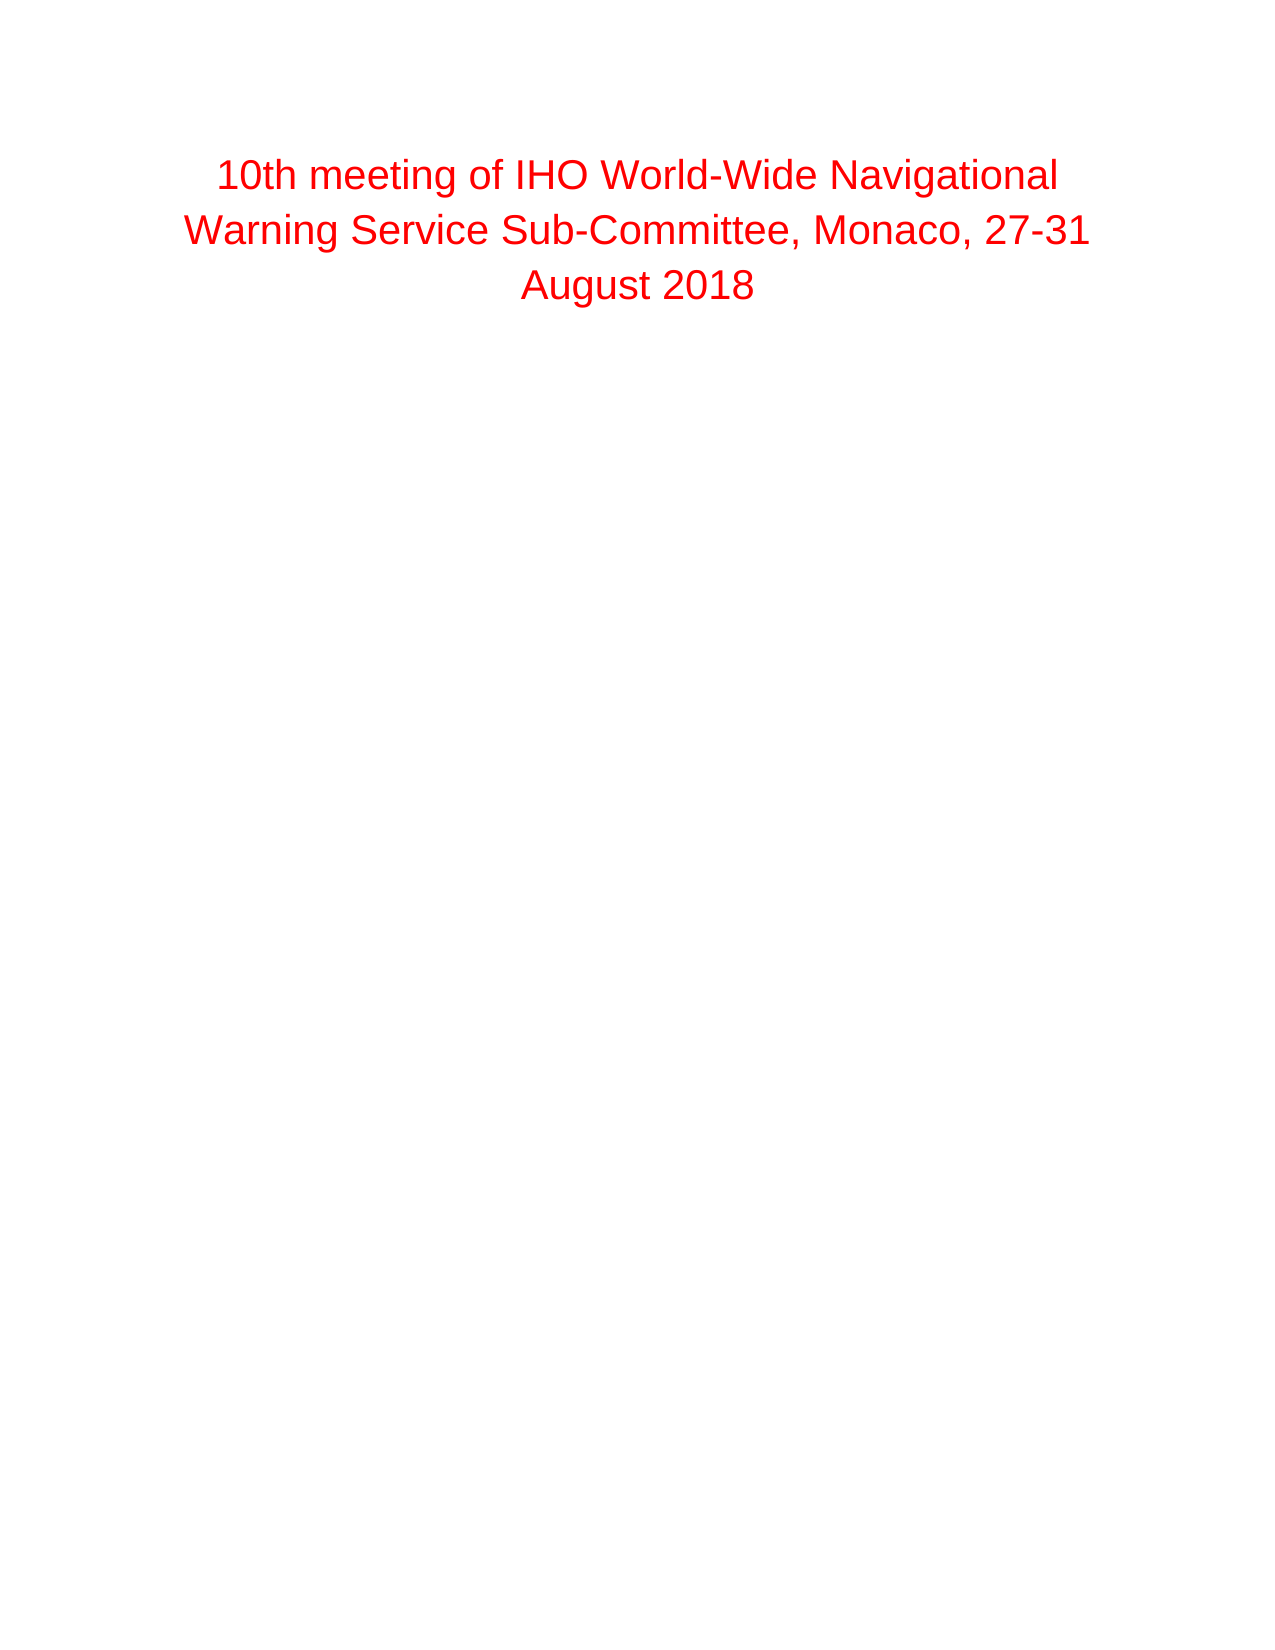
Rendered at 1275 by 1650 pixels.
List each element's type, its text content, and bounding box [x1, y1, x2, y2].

text 10th meeting of IHO World-Wide Navigational Warning Service Sub-Committee, Monaco, 27-31 August 2018 [150, 150, 1125, 308]
